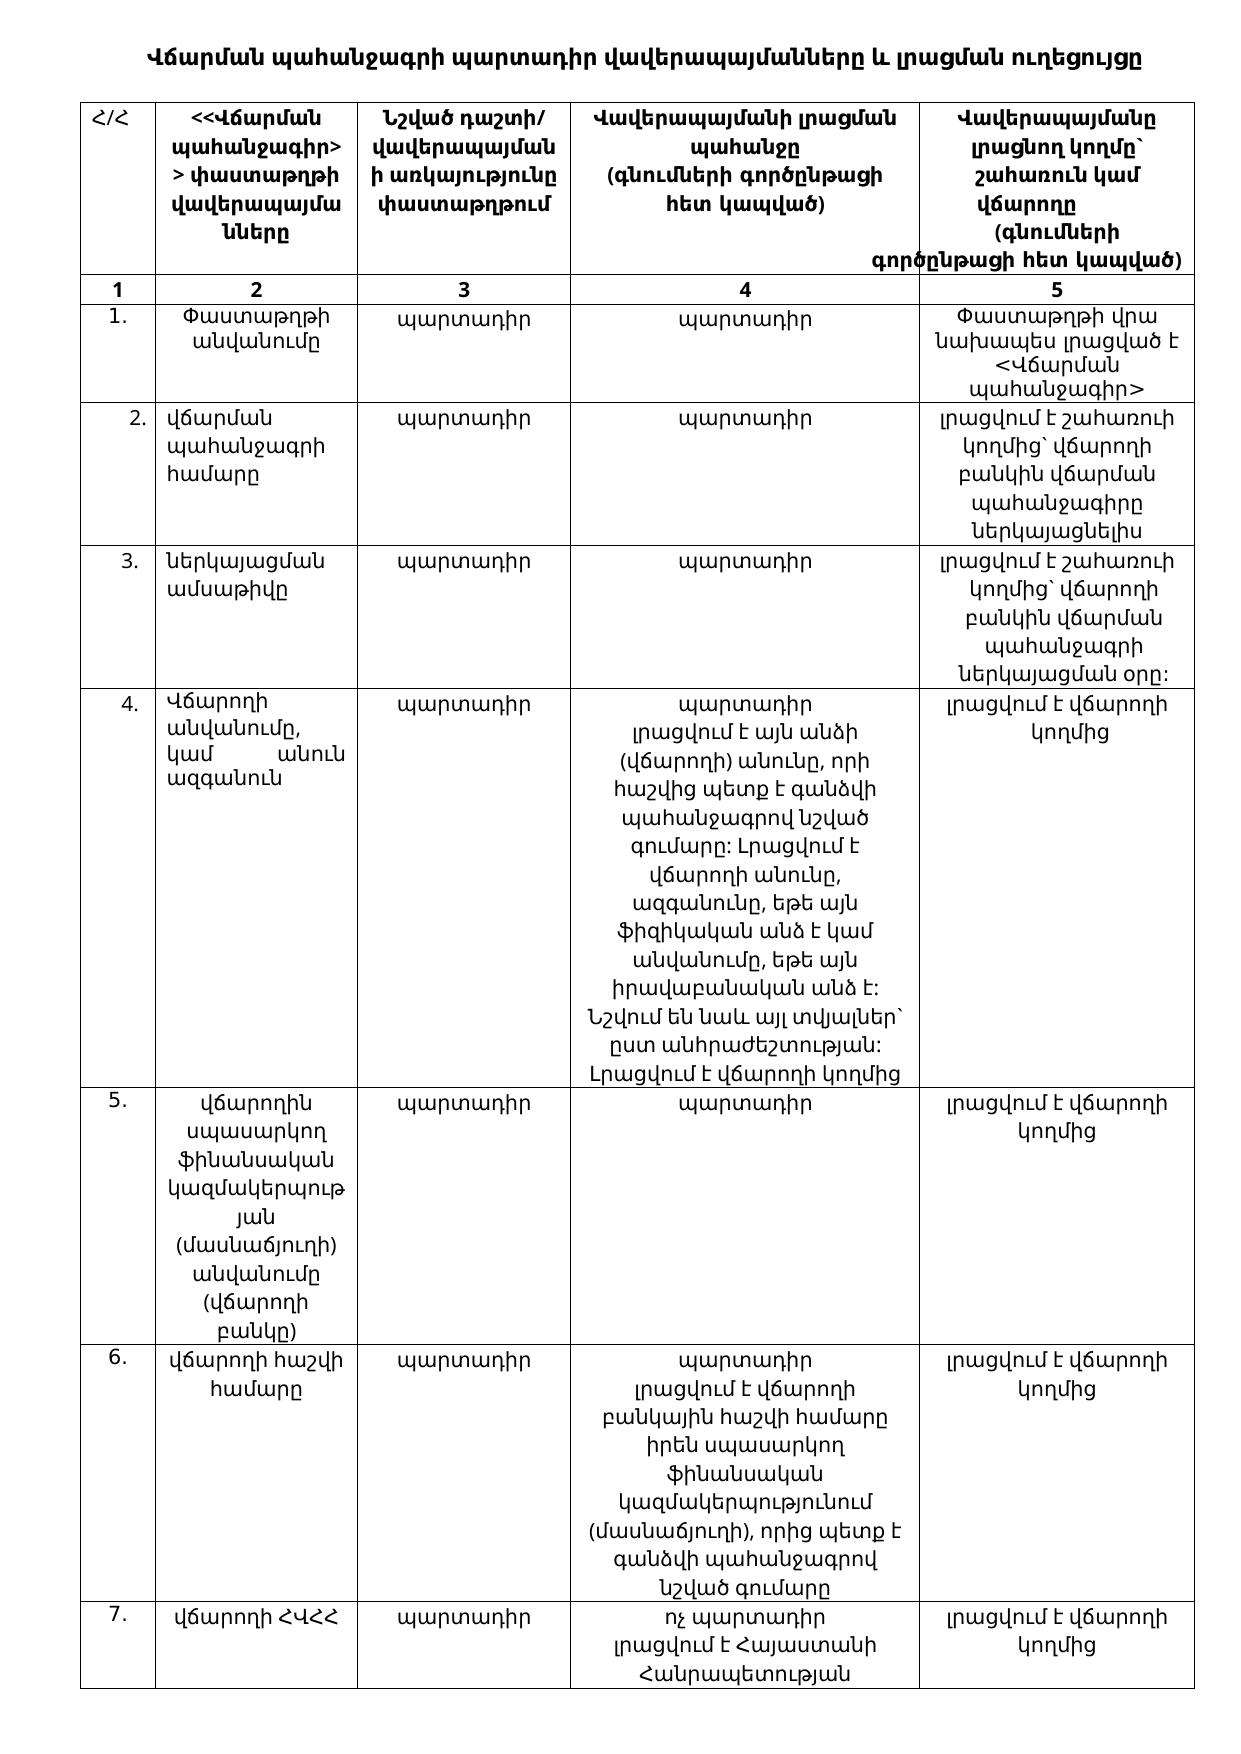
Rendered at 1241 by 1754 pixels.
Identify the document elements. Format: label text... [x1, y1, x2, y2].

table_cell պարտադիր [358, 305, 570, 402]
table_cell [81, 546, 155, 688]
table_cell վճարողին սպասարկող ֆինանսական կազմակերպության (մասնաճյուղի) անվանումը (վճարողի բանկը) [156, 1088, 357, 1344]
table_cell [81, 689, 155, 1087]
table_cell պարտադիր [358, 1088, 570, 1344]
table_cell վճարողի հաշվի համարը [156, 1345, 357, 1601]
table_cell 1 [81, 275, 155, 303]
table_cell 5. [81, 1088, 155, 1344]
table_cell լրացվում է վճարողի կողմից [920, 1345, 1194, 1601]
table_header Վավերապայմանը լրացնող կողմը` շահառուն կամ վճարողը (գնումների գործընթացի հետ կապված) [920, 103, 1194, 274]
table_cell 2 [156, 275, 357, 303]
table_cell 7. [81, 1602, 155, 1687]
table_header <<Վճարման պահանջագիր>> փաստաթղթի վավերապայմանները [156, 103, 357, 274]
table_cell ներկայացման ամսաթիվը [156, 546, 357, 688]
table_cell 4 [571, 275, 919, 303]
table_cell պարտադիր [358, 689, 570, 1087]
table_cell լրացվում է վճարողի կողմից [920, 1088, 1194, 1344]
table_cell պարտադիր [358, 546, 570, 688]
table_cell 6. [81, 1345, 155, 1601]
table_cell Փաստաթղթի վրա նախապես լրացված է <Վճարման պահանջագիր> [920, 305, 1194, 402]
table_cell պարտադիր [571, 403, 919, 545]
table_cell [920, 1602, 1194, 1687]
table_cell լրացվում է շահառուի կողմից` վճարողի բանկին վճարման պահանջագրի ներկայացման օրը: [920, 546, 1194, 688]
table_cell պարտադիր [358, 1345, 570, 1601]
table_cell Վճարողի անվանումը, կամ անուն ազգանուն [156, 689, 357, 1087]
table_cell 1. [81, 305, 155, 402]
table_cell պարտադիր [358, 403, 570, 545]
text Վճարման պահանջագրի պարտադիր վավերապայմանները և լրացման ուղեցույցը [118, 44, 1171, 71]
table_cell [81, 403, 155, 545]
table_cell 3 [358, 275, 570, 303]
table_header Նշված դաշտի/ վավերապայմանի առկայությունը փաստաթղթում [358, 103, 570, 274]
table_header Հ/Հ [81, 103, 155, 274]
table_cell վճարողի ՀՎՀՀ [156, 1602, 357, 1687]
table_cell պարտադիր [571, 305, 919, 402]
table_cell պարտադիր [571, 1088, 919, 1344]
table_cell պարտադիր լրացվում է վճարողի բանկային հաշվի համարը իրեն սպասարկող ֆինանսական կազմակերպությունում (մասնաճյուղի), որից պետք է գանձվի պահանջագրով նշված գումարը [571, 1345, 919, 1601]
table_cell լրացվում է շահառուի կողմից` վճարողի բանկին վճարման պահանջագիրը ներկայացնելիս [920, 403, 1194, 545]
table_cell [571, 1602, 919, 1687]
table_cell վճարման պահանջագրի համարը [156, 403, 357, 545]
table_cell Փաստաթղթի անվանումը [156, 305, 357, 402]
table_cell պարտադիր [358, 1602, 570, 1687]
table_cell 5 [920, 275, 1194, 303]
table_cell պարտադիր լրացվում է այն անձի (վճարողի) անունը, որի հաշվից պետք է գանձվի պահանջագրով նշված գումարը: Լրացվում է վճարողի անունը, ազգանունը, եթե այն ֆիզիկական անձ է կամ անվանումը, եթե այն իրավաբանական անձ է: Նշվում են նաև այլ տվյալներ` ըստ անհրաժեշտության: Լրացվում է վճարողի կողմից [571, 689, 919, 1087]
table_cell լրացվում է վճարողի կողմից [920, 689, 1194, 1087]
table_cell պարտադիր [571, 546, 919, 688]
table_header Վավերապայմանի լրացման պահանջը (գնումների գործընթացի հետ կապված) [571, 103, 919, 274]
